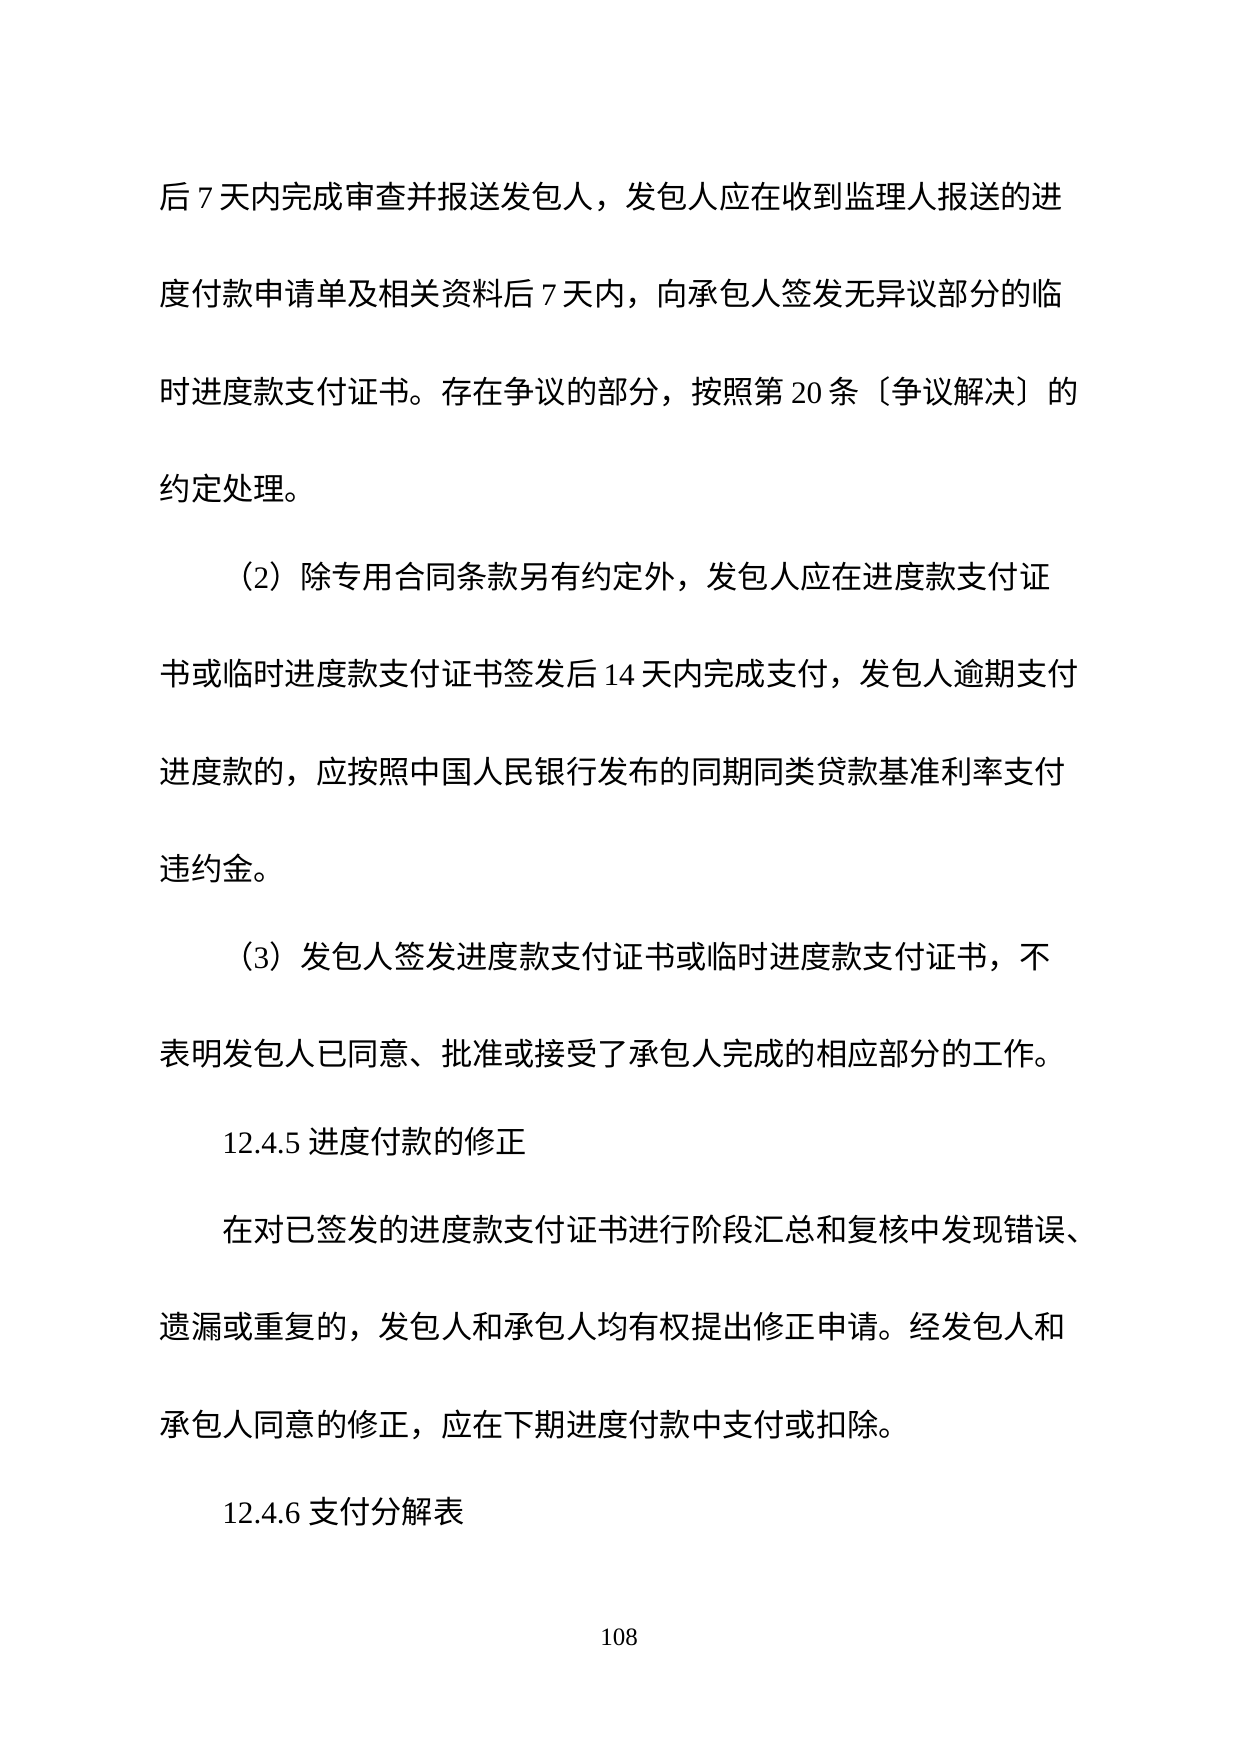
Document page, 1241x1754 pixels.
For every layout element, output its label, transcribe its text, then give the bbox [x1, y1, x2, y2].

text 12.4.5 进度付款的修正 [159, 1107, 1078, 1172]
text 在对已签发的进度款支付证书进行阶段汇总和复核中发现错误、遗漏或重复的，发包人和承包人均有权提出修正申请。经发包人和承包人同意的修正，应在下期进度付款中支付或扣除。 [159, 1195, 1078, 1455]
text 12.4.6 支付分解表 [159, 1477, 1078, 1542]
text （2）除专用合同条款另有约定外，发包人应在进度款支付证书或临时进度款支付证书签发后14天内完成支付，发包人逾期支付进度款的，应按照中国人民银行发布的同期同类贷款基准利率支付违约金。 [159, 542, 1078, 899]
text （3）发包人签发进度款支付证书或临时进度款支付证书，不表明发包人已同意、批准或接受了承包人完成的相应部分的工作。 [159, 922, 1078, 1085]
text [159, 162, 1078, 519]
